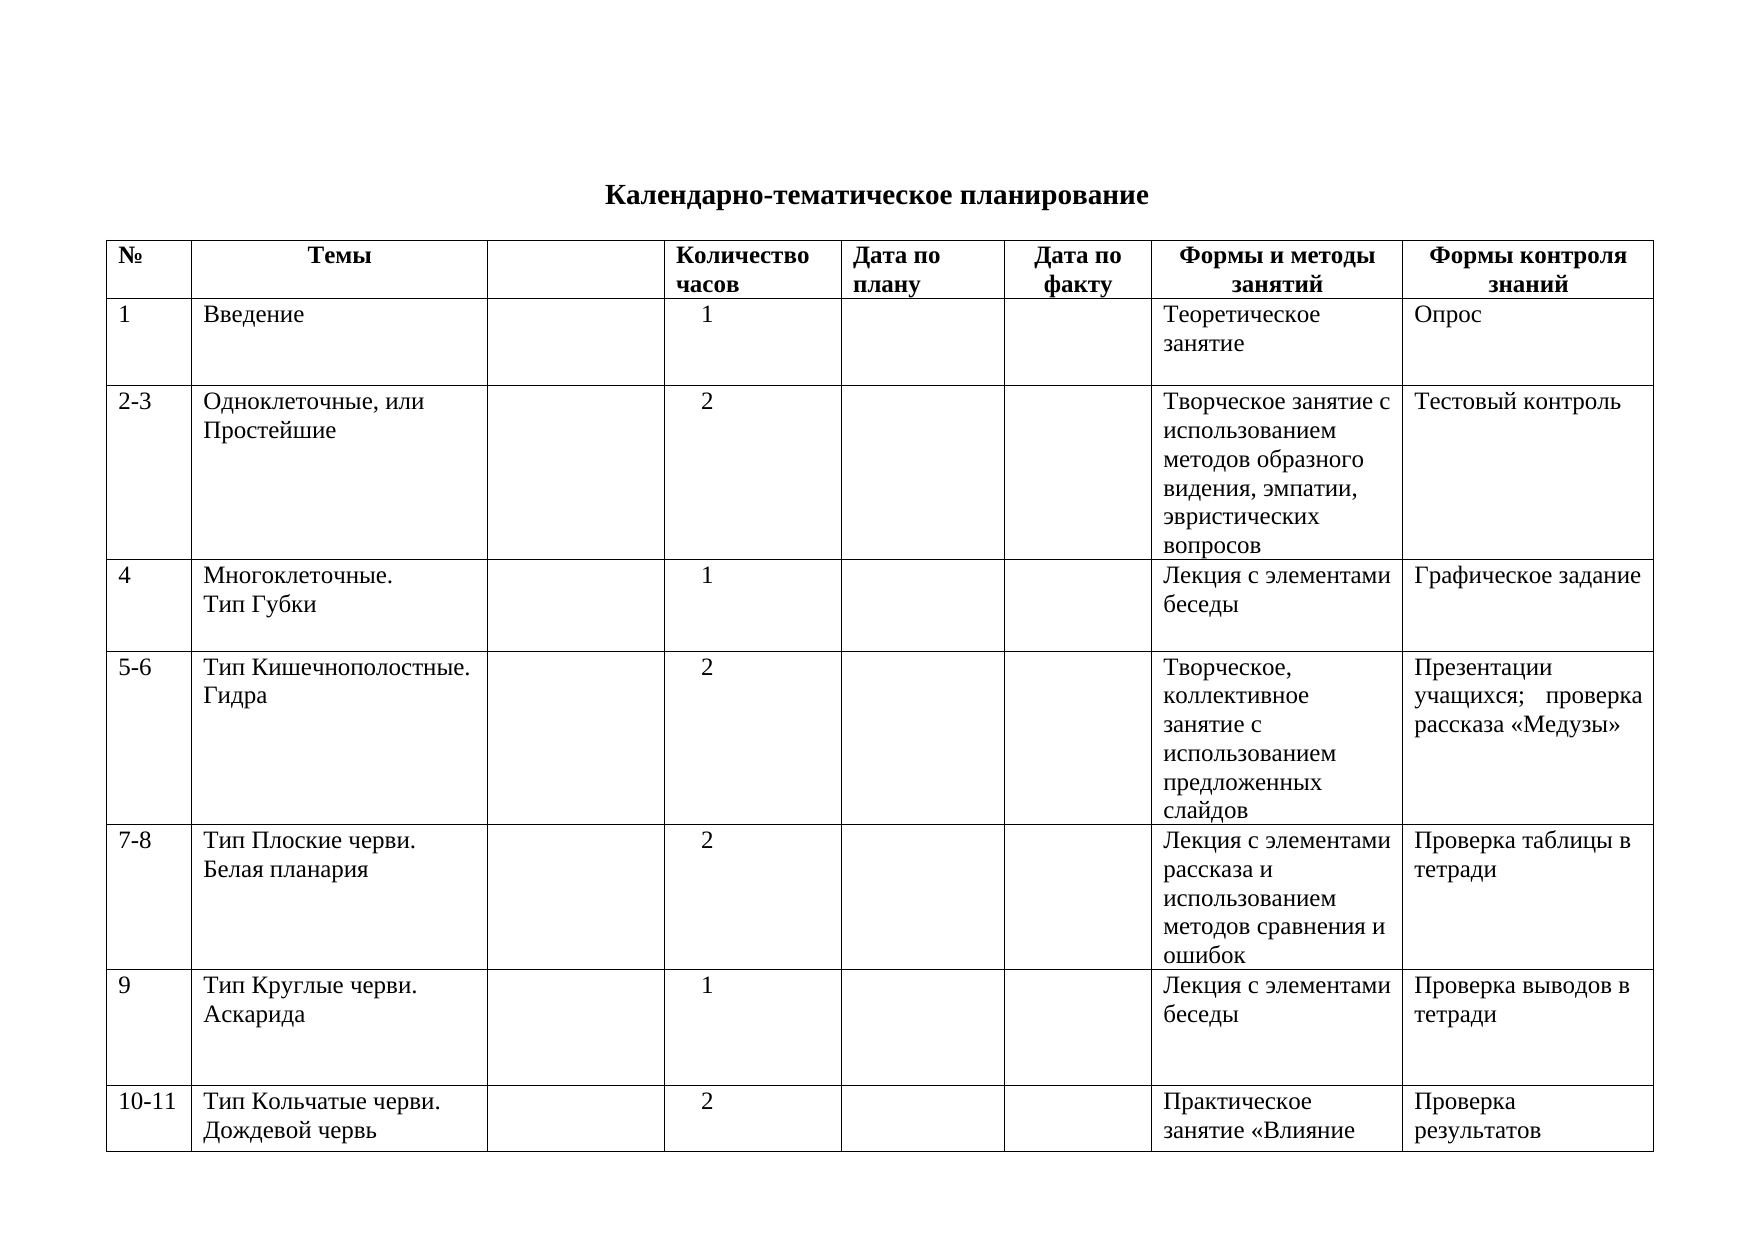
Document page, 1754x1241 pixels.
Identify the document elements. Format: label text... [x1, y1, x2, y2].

table_cell [842, 825, 1004, 969]
table_cell 7-8 [107, 825, 191, 969]
table_cell Одноклеточные, или Простейшие [192, 386, 487, 559]
table_cell Лекция с элементами беседы [1152, 560, 1402, 651]
table_cell 5-6 [107, 652, 191, 824]
table_cell [1005, 652, 1151, 824]
table_cell 2 [665, 386, 841, 559]
table_header Дата по факту [1005, 241, 1151, 298]
table_cell [488, 386, 664, 559]
table_header Темы [192, 241, 487, 298]
table_cell [1005, 299, 1151, 385]
table_cell Введение [192, 299, 487, 385]
table_cell [842, 970, 1004, 1085]
table_cell 1 [665, 299, 841, 385]
table_cell Тестовый контроль [1403, 386, 1653, 559]
table_cell Проверка выводов в тетради [1403, 970, 1653, 1085]
table_cell 1 [665, 560, 841, 651]
table_cell 10-11 [107, 1086, 191, 1151]
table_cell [1403, 1086, 1653, 1151]
table_header Формы контроля знаний [1403, 241, 1653, 298]
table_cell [1152, 1086, 1402, 1151]
table_cell Творческое, коллективное занятие с использованием предложенных слайдов [1152, 652, 1402, 824]
table_cell [488, 652, 664, 824]
table_cell Лекция с элементами рассказа и использованием методов сравнения и ошибок [1152, 825, 1402, 969]
text Календарно-тематическое планирование [118, 177, 1636, 211]
table_header Количество часов [665, 241, 841, 298]
table_cell [842, 1086, 1004, 1151]
table_cell Лекция с элементами беседы [1152, 970, 1402, 1085]
table_cell Проверка таблицы в тетради [1403, 825, 1653, 969]
table_cell [488, 825, 664, 969]
table_cell [842, 560, 1004, 651]
table_cell 1 [665, 970, 841, 1085]
table_cell [488, 299, 664, 385]
table_cell [1005, 386, 1151, 559]
table_cell Графическое задание [1403, 560, 1653, 651]
table_cell Презентации учащихся; проверка рассказа «Медузы» [1403, 652, 1653, 824]
table_cell Многоклеточные. Тип Губки [192, 560, 487, 651]
table_cell 2-3 [107, 386, 191, 559]
table_cell 2 [665, 652, 841, 824]
table_cell Творческое занятие с использованием методов образного видения, эмпатии, эвристических вопросов [1152, 386, 1402, 559]
table_cell [842, 652, 1004, 824]
table_cell [488, 1086, 664, 1151]
table_cell 2 [665, 1086, 841, 1151]
table_cell Тип Кишечнополостные. Гидра [192, 652, 487, 824]
table_header Формы и методы занятий [1152, 241, 1402, 298]
table_cell Опрос [1403, 299, 1653, 385]
table_header Дата по плану [842, 241, 1004, 298]
table_cell [488, 560, 664, 651]
table_cell 9 [107, 970, 191, 1085]
table_header [488, 241, 664, 298]
table_cell [1005, 560, 1151, 651]
table_header № [107, 241, 191, 298]
table_cell [1005, 825, 1151, 969]
table_cell Теоретическое занятие [1152, 299, 1402, 385]
table_cell [842, 299, 1004, 385]
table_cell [192, 1086, 487, 1151]
table_cell Тип Круглые черви. Аскарида [192, 970, 487, 1085]
table_cell [842, 386, 1004, 559]
table_cell Тип Плоские черви. Белая планария [192, 825, 487, 969]
table_cell 1 [107, 299, 191, 385]
table_cell [1005, 970, 1151, 1085]
table_cell [1005, 1086, 1151, 1151]
table_cell 4 [107, 560, 191, 651]
table_cell [488, 970, 664, 1085]
table_cell 2 [665, 825, 841, 969]
